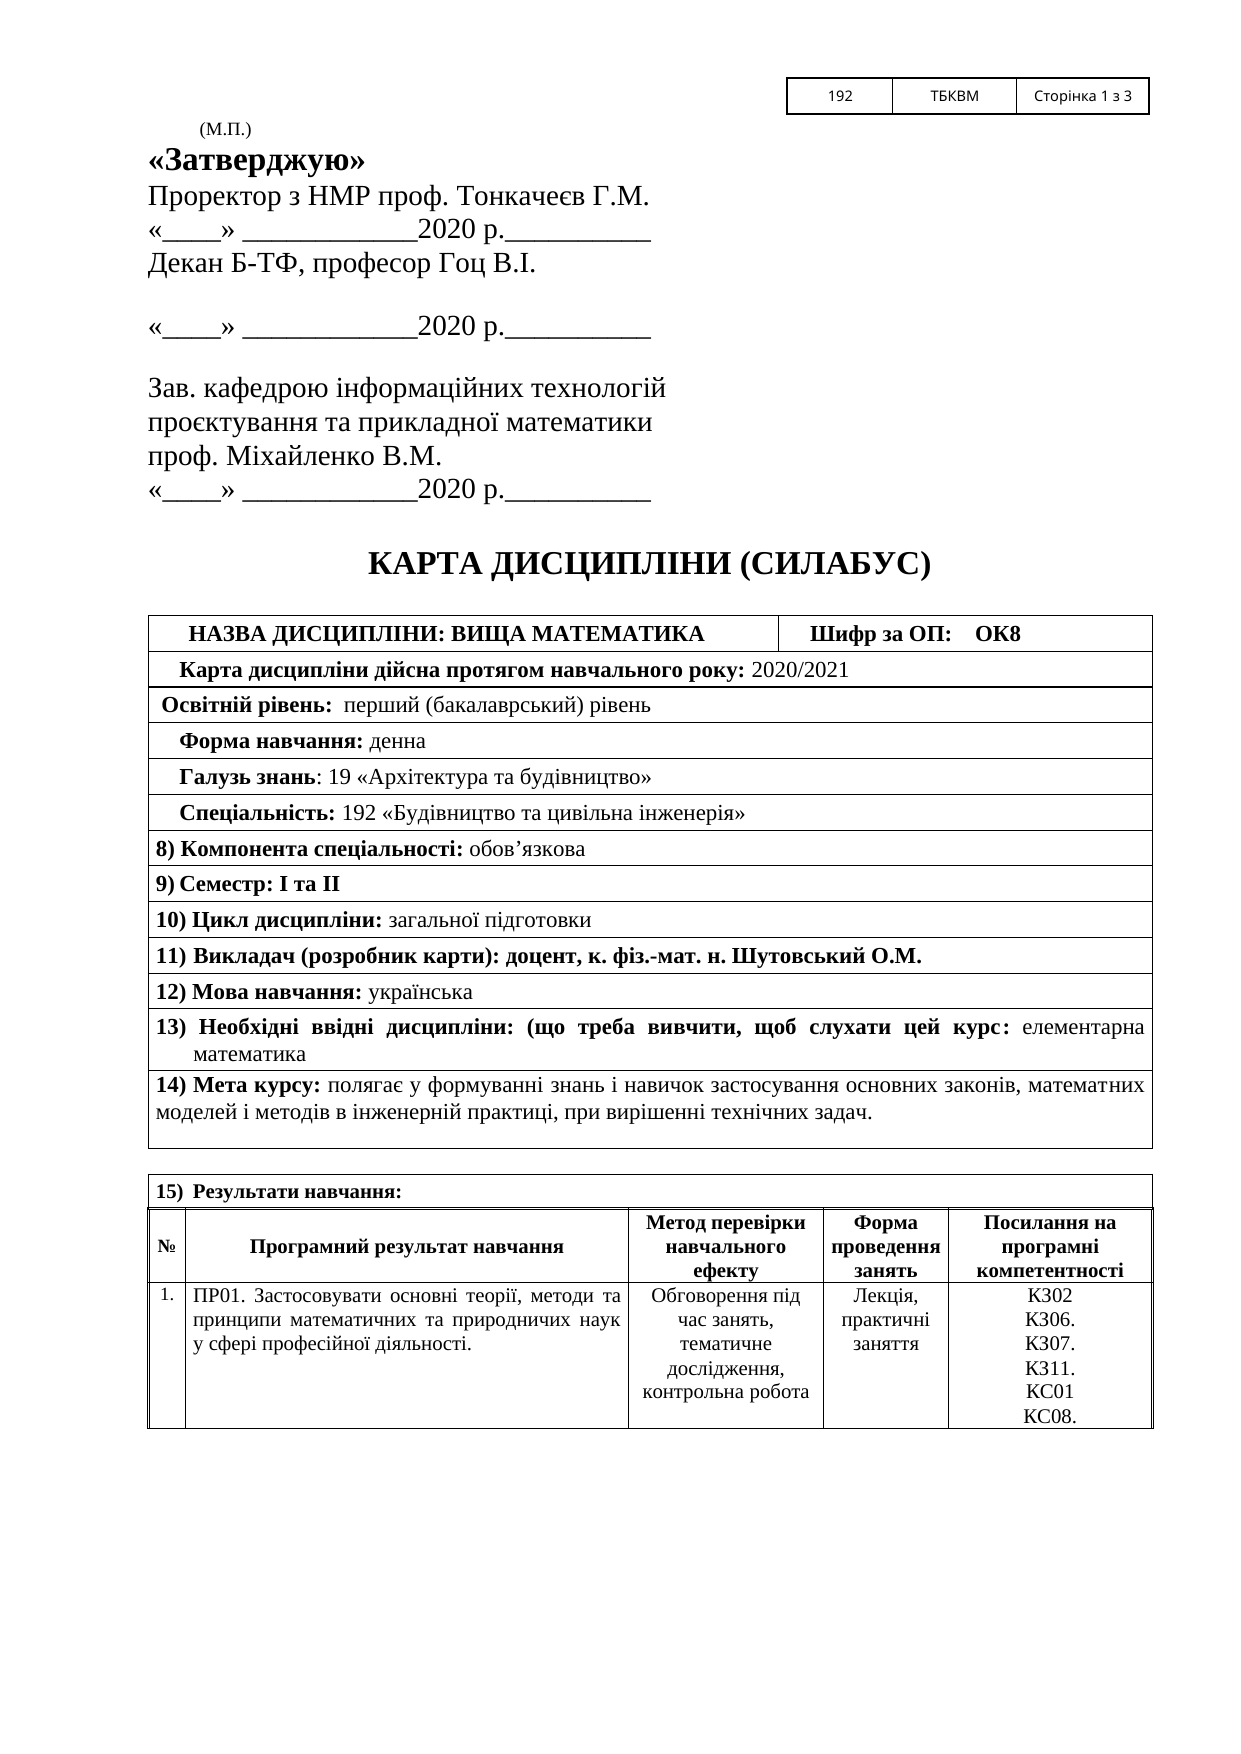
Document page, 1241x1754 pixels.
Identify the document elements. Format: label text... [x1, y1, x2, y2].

table_cell Спеціальність: 192 «Будівництво та цивільна інженерія» [149, 795, 1152, 829]
table_cell № [150, 1210, 185, 1282]
table_cell 13) Необхідні ввідні дисципліни: (що треба вивчити, щоб слухати цей курс: елементарна математика [149, 1009, 1152, 1070]
text проф. Міхайленко В.М. [148, 438, 1152, 471]
table_cell 10) Цикл дисципліни: загальної підготовки [149, 902, 1152, 937]
text (М.П.) [148, 118, 1152, 140]
table_cell Форма проведення занять [824, 1210, 948, 1282]
table_cell 12) Мова навчання: українська [149, 974, 1152, 1008]
table_header 15) Результати навчання: [149, 1175, 1152, 1207]
text Зав. кафедрою інформаційних технологій [148, 371, 1152, 404]
table_cell ПР01. Застосовувати основні теорії, методи та принципи математичних та природничих наук у сфері професійної діяльності. [186, 1283, 628, 1428]
table_cell Програмний результат навчання [186, 1210, 628, 1282]
text Декан Б-ТФ, професор Гоц В.І. [148, 245, 1152, 279]
table_cell 11) Викладач (розробник карти): доцент, к. фіз.-мат. н. Шутовський О.М. [149, 938, 1152, 972]
table_cell КЗ02 КЗ06. КЗ07. КЗ11. КС01 КС08. [949, 1283, 1151, 1428]
table_cell 14) Мета курсу: полягає у формуванні знань і навичок застосування основних законів, математних моделей і методів в інженерній практиці, при вирішенні технічних задач. [149, 1071, 1152, 1148]
table_cell Карта дисципліни дійсна протягом навчального року: 2020/2021 [149, 652, 1152, 686]
text КАРТА ДИСЦИПЛІНИ (СИЛАБУС) [148, 543, 1152, 581]
table_cell 9) Семестр: I та II [149, 866, 1152, 901]
table_cell Метод перевірки навчального ефекту [629, 1210, 823, 1282]
table_cell 8) Компонента спеціальності: обов’язкова [149, 831, 1152, 865]
text «Затверджую» [148, 140, 1152, 178]
text «____» ____________2020 р.__________ [148, 212, 1152, 245]
table_cell Освітній рівень: перший (бакалаврський) рівень [149, 688, 1152, 722]
table_cell Форма навчання: денна [149, 723, 1152, 758]
table_cell 1. [150, 1283, 185, 1428]
table_cell Посилання на програмні компетентності [949, 1210, 1151, 1282]
text проєктування та прикладної математики [148, 404, 1152, 438]
table_header Назва дисципліни: ВИЩА МАТЕМАТИКА [149, 616, 778, 651]
text «____» ____________2020 р.__________ [148, 308, 1152, 341]
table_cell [824, 1283, 948, 1428]
text Проректор з НМР проф. Тонкачеєв Г.М. [148, 178, 1152, 212]
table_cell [629, 1283, 823, 1428]
table_header Шифр за ОП: ОК8 [779, 616, 1152, 651]
text «____» ____________2020 р.__________ [148, 471, 1152, 505]
table_cell Галузь знань: 19 «Архітектура та будівництво» [149, 759, 1152, 794]
